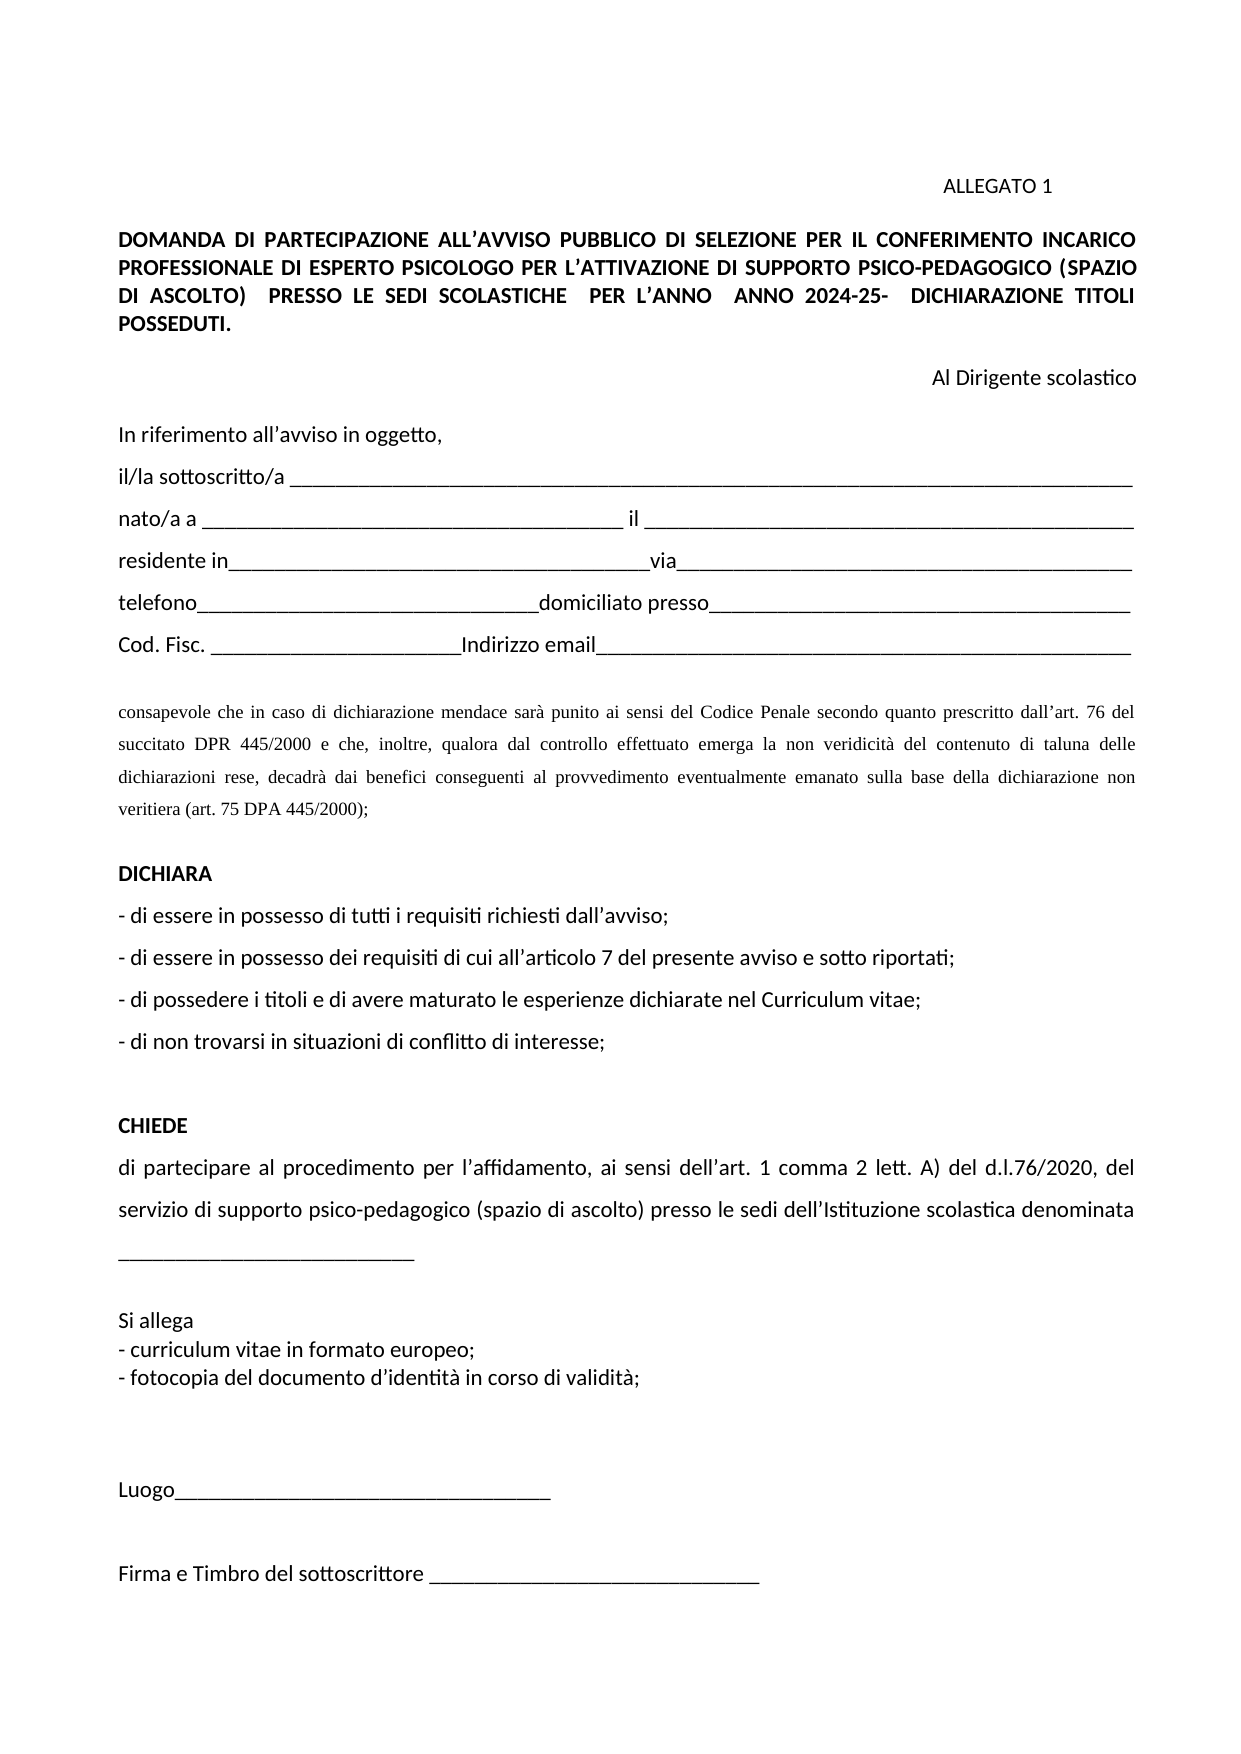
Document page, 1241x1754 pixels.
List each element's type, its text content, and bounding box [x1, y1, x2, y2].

text di partecipare al procedimento per l’affidamento, ai sensi dell’art. 1 comma 2 lett. A) del d.l.76/2020, del servizio di supporto psico-pedagogico (spazio di ascolto) presso le sedi dell’Istituzione scolastica denominata __________________________ [118, 1153, 1137, 1265]
text DOMANDA DI PARTECIPAZIONE ALL’AVVISO PUBBLICO DI SELEZIONE PER IL CONFERIMENTO INCARICO PROFESSIONALE DI ESPERTO PSICOLOGO PER L’ATTIVAZIONE DI SUPPORTO PSICO-PEDAGOGICO (SPAZIO DI ASCOLTO) PRESSO LE SEDI SCOLASTICHE PER L’ANNO ANNO 2024-25- DICHIARAZIONE TITOLI POSSEDUTI. [118, 225, 1137, 337]
text - curriculum vitae in formato europeo; [118, 1335, 1137, 1363]
text Al Dirigente scolastico [118, 363, 1137, 392]
text DICHIARA [118, 859, 1137, 887]
text consapevole che in caso di dichiarazione mendace sarà punito ai sensi del Codice Penale secondo quanto prescritto dall’art. 76 del succitato DPR 445/2000 e che, inoltre, qualora dal controllo effettuato emerga la non veridicità del contenuto di taluna delle dichiarazioni rese, decadrà dai benefici conseguenti al provvedimento eventualmente emanato sulla base della dichiarazione non veritiera (art. 75 DPA 445/2000); [118, 701, 1137, 819]
text - di possedere i titoli e di avere maturato le esperienze dichiarate nel Curriculum vitae; [118, 985, 1137, 1013]
text CHIEDE [118, 1111, 1137, 1139]
text Luogo_________________________________ [118, 1475, 1137, 1503]
text Firma e Timbro del sottoscrittore _____________________________ [118, 1559, 1137, 1587]
text Cod. Fisc. ______________________Indirizzo email_______________________________________________ [118, 630, 1137, 658]
text Si allega [118, 1307, 1137, 1335]
text telefono______________________________domiciliato presso_____________________________________ [118, 588, 1137, 616]
text - fotocopia del documento d’identità in corso di validità; [118, 1363, 1137, 1391]
text ALLEGATO 1 [943, 173, 1122, 199]
text nato/a a _____________________________________ il ___________________________________________ [118, 504, 1137, 532]
text - di essere in possesso di tutti i requisiti richiesti dall’avviso; [118, 901, 1137, 929]
text il/la sottoscritto/a __________________________________________________________________________ [118, 462, 1137, 490]
text - di essere in possesso dei requisiti di cui all’articolo 7 del presente avviso e sotto riportati; [118, 943, 1137, 971]
text - di non trovarsi in situazioni di conflitto di interesse; [118, 1027, 1137, 1055]
text In riferimento all’avviso in oggetto, [118, 420, 1137, 448]
text residente in_____________________________________via________________________________________ [118, 546, 1137, 574]
